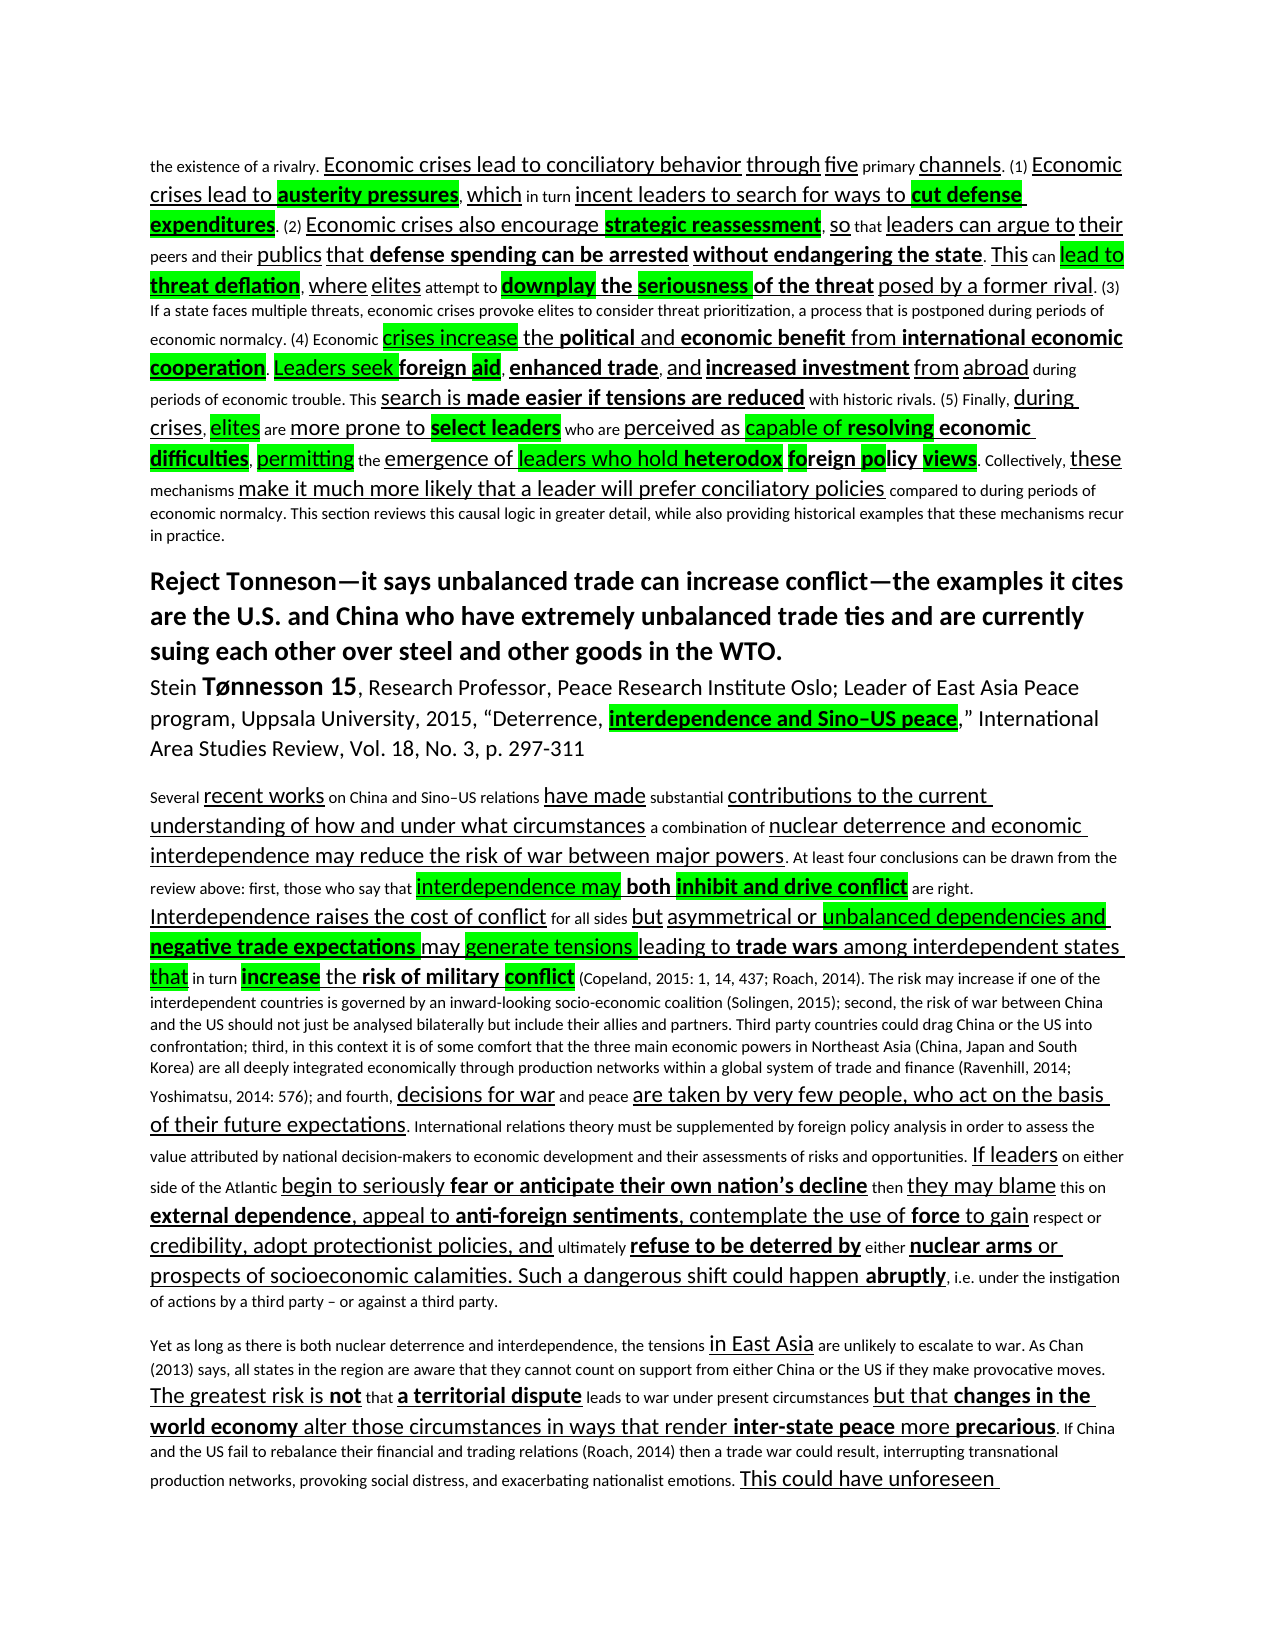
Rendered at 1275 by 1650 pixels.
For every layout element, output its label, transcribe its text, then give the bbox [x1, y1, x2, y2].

text Several recent works on China and Sino–US relations have made substantial contributions to the current understanding of how and under what circumstances a combination of nuclear deterrence and economic interdependence may reduce the risk of war between major powers. At least four conclusions can be drawn from the review above: first, those who say that interdependence may both inhibit and drive conflict are right. Interdependence raises the cost of conflict for all sides but asymmetrical or unbalanced dependencies and negative trade expectations may generate tensions leading to trade wars among interdependent states that in turn increase the risk of military conflict (Copeland, 2015: 1, 14, 437; Roach, 2014). The risk may increase if one of the interdependent countries is governed by an inward-looking socio-economic coalition (Solingen, 2015); second, the risk of war between China and the US should not just be analysed bilaterally but include their allies and partners. Third party countries could drag China or the US into confrontation; third, in this context it is of some comfort that the three main economic powers in Northeast Asia (China, Japan and South Korea) are all deeply integrated economically through production networks within a global system of trade and finance (Ravenhill, 2014; Yoshimatsu, 2014: 576); and fourth, decisions for war and peace are taken by very few people, who act on the basis of their future expectations. International relations theory must be supplemented by foreign policy analysis in order to assess the value attributed by national decision-makers to economic development and their assessments of risks and opportunities. If leaders on either side of the Atlantic begin to seriously fear or anticipate their own nation’s decline then they may blame this on external dependence, appeal to anti-foreign sentiments, contemplate the use of force to gain respect or credibility, adopt protectionist policies, and ultimately refuse to be deterred by either nuclear arms or prospects of socioeconomic calamities. Such a dangerous shift could happen abruptly, i.e. under the instigation of actions by a third party – or against a third party. [150, 958, 1125, 1311]
text Several recent works on China and Sino–US relations have made substantial contributions to the current understanding of how and under what circumstances a combination of nuclear deterrence and economic interdependence may reduce the risk of war between major powers. At least four conclusions can be drawn from the review above: first, those who say that interdependence may both inhibit and drive conflict are right. Interdependence raises the cost of conflict for all sides but asymmetrical or unbalanced dependencies and negative trade expectations may generate tensions leading to trade wars among interdependent states that in turn increase the risk of military conflict (Copeland, 2015: 1, 14, 437; Roach, 2014). The risk may increase if one of the interdependent countries is governed by an inward-looking socio-economic coalition (Solingen, 2015); second, the risk of war between China and the US should not just be analysed bilaterally but include their allies and partners. Third party countries could drag China or the US into confrontation; third, in this context it is of some comfort that the three main economic powers in Northeast Asia (China, Japan and South Korea) are all deeply integrated economically through production networks within a global system of trade and finance (Ravenhill, 2014; Yoshimatsu, 2014: 576); and fourth, decisions for war and peace are taken by very few people, who act on the basis of their future expectations. International relations theory must be supplemented by foreign policy analysis in order to assess the value attributed by national decision-makers to economic development and their assessments of risks and opportunities. If leaders on either side of the Atlantic begin to seriously fear or anticipate their own nation’s decline then they may blame this on external dependence, appeal to anti-foreign sentiments, contemplate the use of force to gain respect or credibility, adopt protectionist policies, and ultimately refuse to be deterred by either nuclear arms or prospects of socioeconomic calamities. Such a dangerous shift could happen abruptly, i.e. under the instigation of actions by a third party – or against a third party. [150, 781, 1125, 956]
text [150, 150, 1125, 546]
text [150, 1329, 1125, 1492]
text Stein Tønnesson 15, Research Professor, Peace Research Institute Oslo; Leader of East Asia Peace program, Uppsala University, 2015, “Deterrence, interdependence and Sino–US peace,” International Area Studies Review, Vol. 18, No. 3, p. 297-311 [150, 669, 1125, 762]
subtitle Reject Tonneson—it says unbalanced trade can increase conflict—the examples it cites are the U.S. and China who have extremely unbalanced trade ties and are currently suing each other over steel and other goods in the WTO. [150, 564, 1125, 667]
